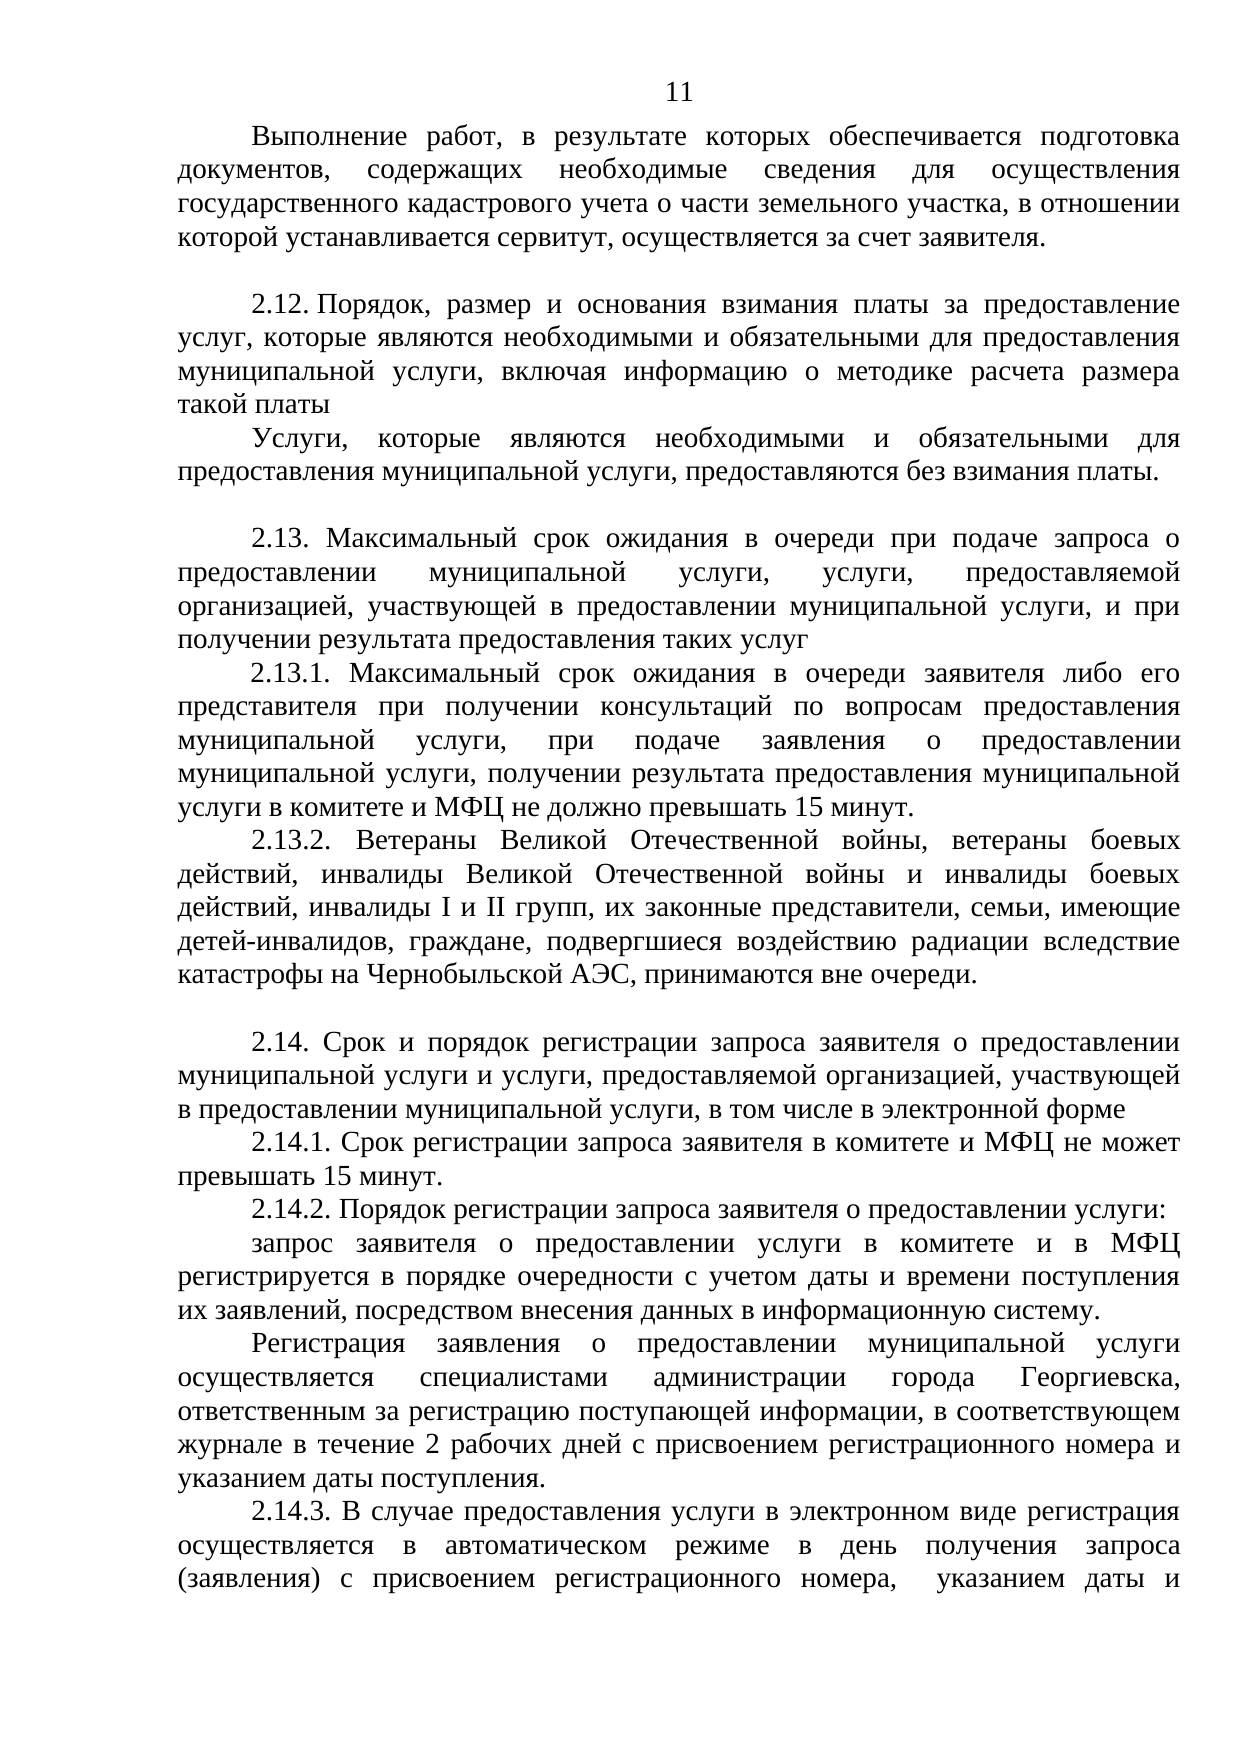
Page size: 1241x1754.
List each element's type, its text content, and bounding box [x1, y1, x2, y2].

text Регистрация заявления о предоставлении муниципальной услуги осуществляется специалистами администрации города Георгиевска, ответственным за регистрацию поступающей информации, в соответствующем журнале в течение 2 рабочих дней с присвоением регистрационного номера и указанием даты поступления. [177, 1326, 1181, 1493]
text 2.12. Порядок, размер и основания взимания платы за предоставление услуг, которые являются необходимыми и обязательными для предоставления муниципальной услуги, включая информацию о методике расчета размера такой платы [177, 286, 1181, 420]
text 2.13.1. Максимальный срок ожидания в очереди заявителя либо его представителя при получении консультаций по вопросам предоставления муниципальной услуги, при подаче заявления о предоставлении муниципальной услуги, получении результата предоставления муниципальной услуги в комитете и МФЦ не должно превышать 15 минут. [177, 655, 1181, 822]
text Выполнение работ, в результате которых обеспечивается подготовка документов, содержащих необходимые сведения для осуществления государственного кадастрового учета о части земельного участка, в отношении которой устанавливается сервитут, осуществляется за счет заявителя. [177, 118, 1181, 252]
text 2.14. Срок и порядок регистрации запроса заявителя о предоставлении муниципальной услуги и услуги, предоставляемой организацией, участвующей в предоставлении муниципальной услуги, в том числе в электронной форме [177, 1024, 1181, 1124]
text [177, 1493, 1181, 1594]
text Услуги, которые являются необходимыми и обязательными для предоставления муниципальной услуги, предоставляются без взимания платы. [177, 420, 1181, 487]
text 2.13.2. Ветераны Великой Отечественной войны, ветераны боевых действий, инвалиды Великой Отечественной войны и инвалиды боевых действий, инвалиды I и II групп, их законные представители, семьи, имеющие детей-инвалидов, граждане, подвергшиеся воздействию радиации вследствие катастрофы на Чернобыльской АЭС, принимаются вне очереди. [177, 822, 1181, 990]
text 2.14.1. Срок регистрации запроса заявителя в комитете и МФЦ не может превышать 15 минут. [177, 1124, 1181, 1191]
text запрос заявителя о предоставлении услуги в комитете и в МФЦ регистрируется в порядке очередности с учетом даты и времени поступления их заявлений, посредством внесения данных в информационную систему. [177, 1225, 1181, 1326]
text 2.14.2. Порядок регистрации запроса заявителя о предоставлении услуги: [177, 1191, 1181, 1225]
text 2.13. Максимальный срок ожидания в очереди при подаче запроса о предоставлении муниципальной услуги, услуги, предоставляемой организацией, участвующей в предоставлении муниципальной услуги, и при получении результата предоставления таких услуг [177, 521, 1181, 655]
